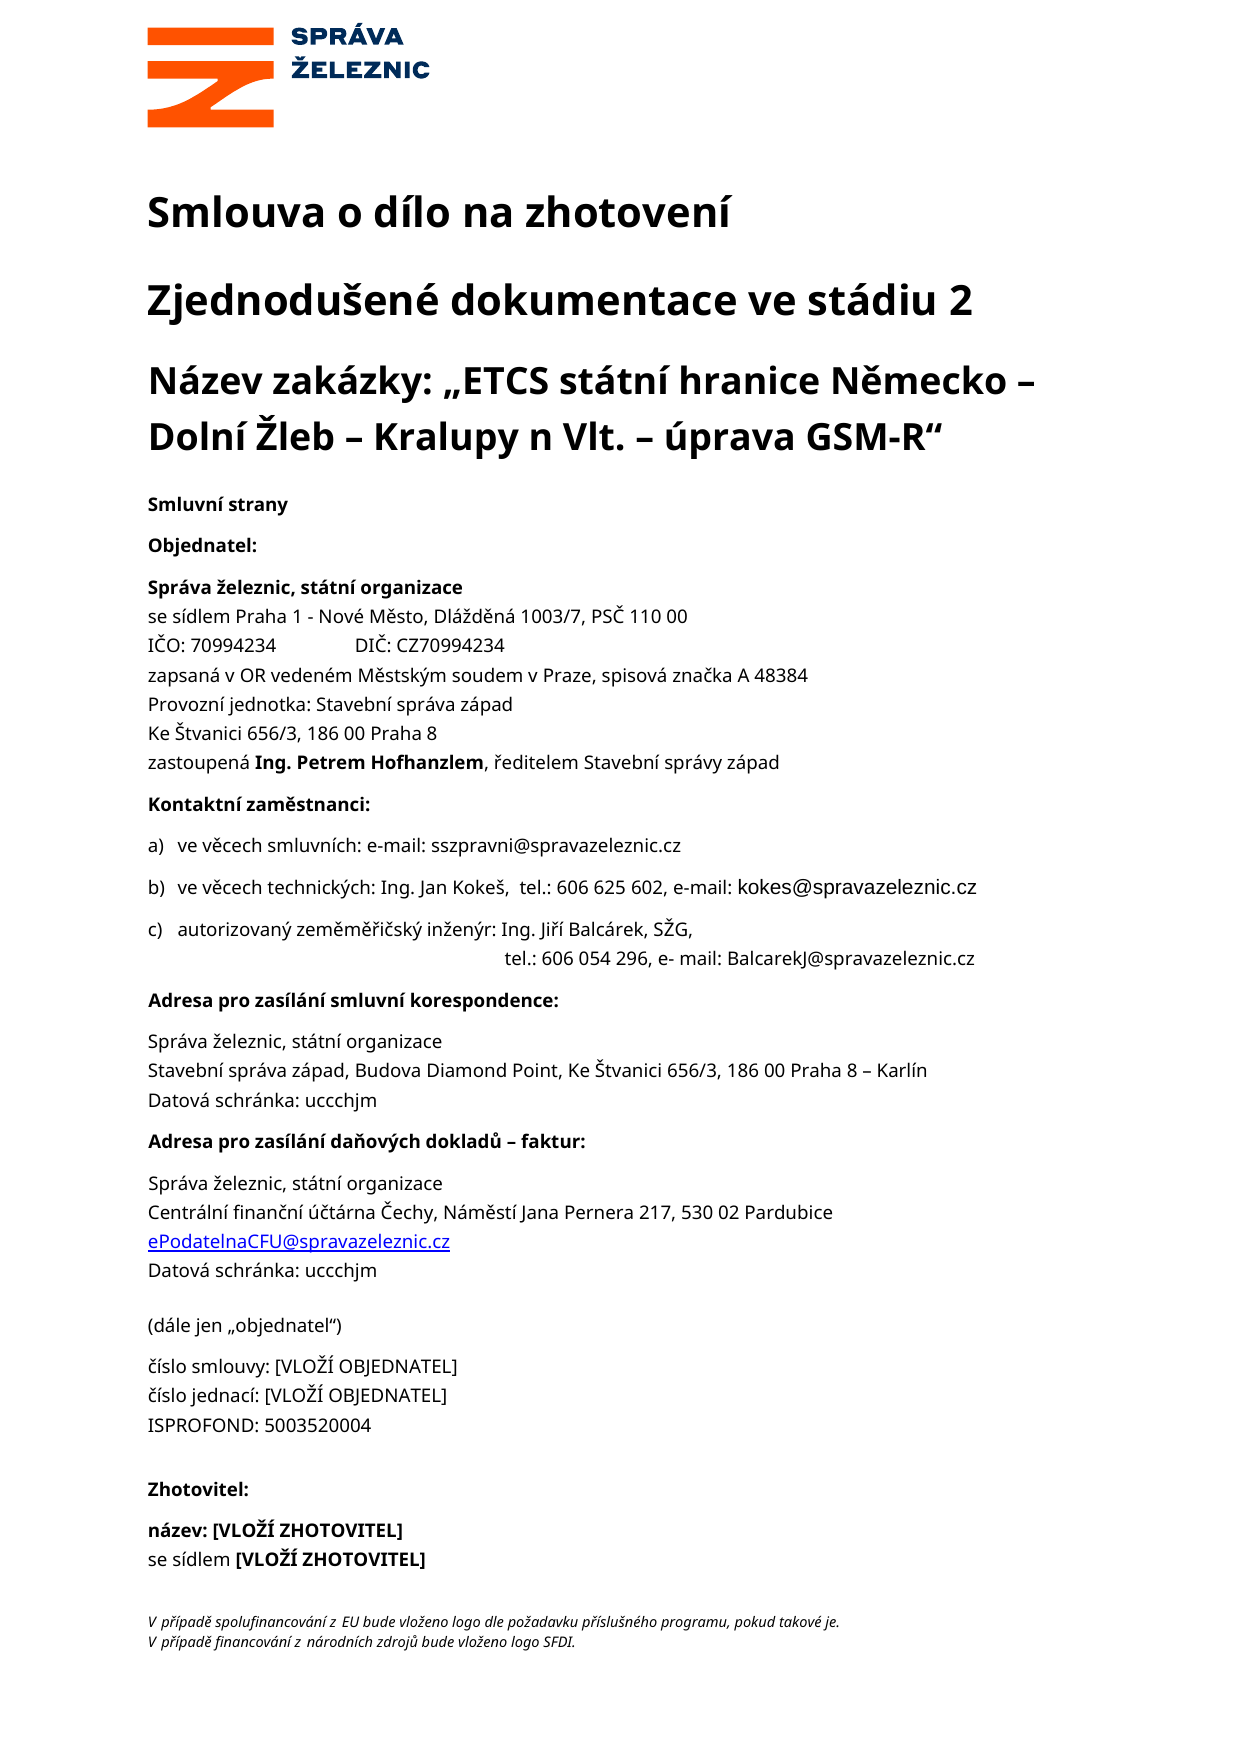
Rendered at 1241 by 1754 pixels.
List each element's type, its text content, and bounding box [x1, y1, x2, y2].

text se sídlem Praha 1 - Nové Město, Dlážděná 1003/7, PSČ 110 00 [148, 600, 1092, 629]
text tel.: 606 054 296, e- mail: BalcarekJ@spravazeleznic.cz [373, 942, 1092, 971]
text (dále jen „objednatel“) [148, 1309, 1092, 1338]
text Zhotovitel: [148, 1476, 1092, 1501]
list ve věcech technických: Ing. Jan Kokeš, tel.: 606 625 602, e-mail: kokes@spravazeleznic.cz [148, 871, 1092, 900]
text Ke Štvanici 656/3, 186 00 Praha 8 [148, 717, 1092, 746]
text název: [VLOŽÍ ZHOTOVITEL] [148, 1514, 1092, 1543]
text číslo smlouvy: [VLOŽÍ OBJEDNATEL] [148, 1350, 1092, 1379]
text Název zakázky: [148, 354, 1092, 461]
text Centrální finanční účtárna Čechy, Náměstí Jana Pernera 217, 530 02 Pardubice [148, 1196, 1092, 1225]
text Správa železnic, státní organizace [148, 571, 1092, 600]
text ISPROFOND: 5003520004 [148, 1409, 1092, 1438]
text Správa železnic, státní organizace [148, 1167, 1092, 1196]
text Adresa pro zasílání smluvní korespondence: [148, 984, 1092, 1013]
text Objednatel: [148, 529, 1092, 559]
text se sídlem [VLOŽÍ ZHOTOVITEL] [148, 1543, 1092, 1572]
text číslo jednací: [VLOŽÍ OBJEDNATEL] [148, 1379, 1092, 1409]
text Datová schránka: uccchjm [148, 1084, 1092, 1113]
text zapsaná v OR vedeném Městským soudem v Praze, spisová značka A 48384 [148, 659, 1092, 688]
text Stavební správa západ, Budova Diamond Point, Ke Štvanici 656/3, 186 00 Praha 8 – Karlín [148, 1054, 1092, 1084]
title Zjednodušené dokumentace ve stádiu 2 [148, 271, 1092, 327]
text Adresa pro zasílání daňových dokladů – faktur: [148, 1125, 1092, 1154]
text Smlouva o dílo na zhotovení [148, 183, 1092, 240]
text Datová schránka: uccchjm [148, 1254, 1092, 1284]
list ve věcech smluvních: e-mail: sszpravni@spravazeleznic.cz [148, 829, 1092, 859]
subtitle Smluvní strany [148, 492, 1092, 517]
list autorizovaný zeměměřičský inženýr: Ing. Jiří Balcárek, SŽG, [148, 913, 1092, 942]
text IČO: 70994234 DIČ: CZ70994234 [148, 629, 1092, 659]
text zastoupená Ing. Petrem Hofhanzlem, ředitelem Stavební správy západ [148, 746, 1092, 775]
text ePodatelnaCFU@spravazeleznic.cz [148, 1225, 1092, 1254]
text Správa železnic, státní organizace [148, 1025, 1092, 1054]
text Provozní jednotka: Stavební správa západ [148, 688, 1092, 717]
text Kontaktní zaměstnanci: [148, 788, 1092, 817]
